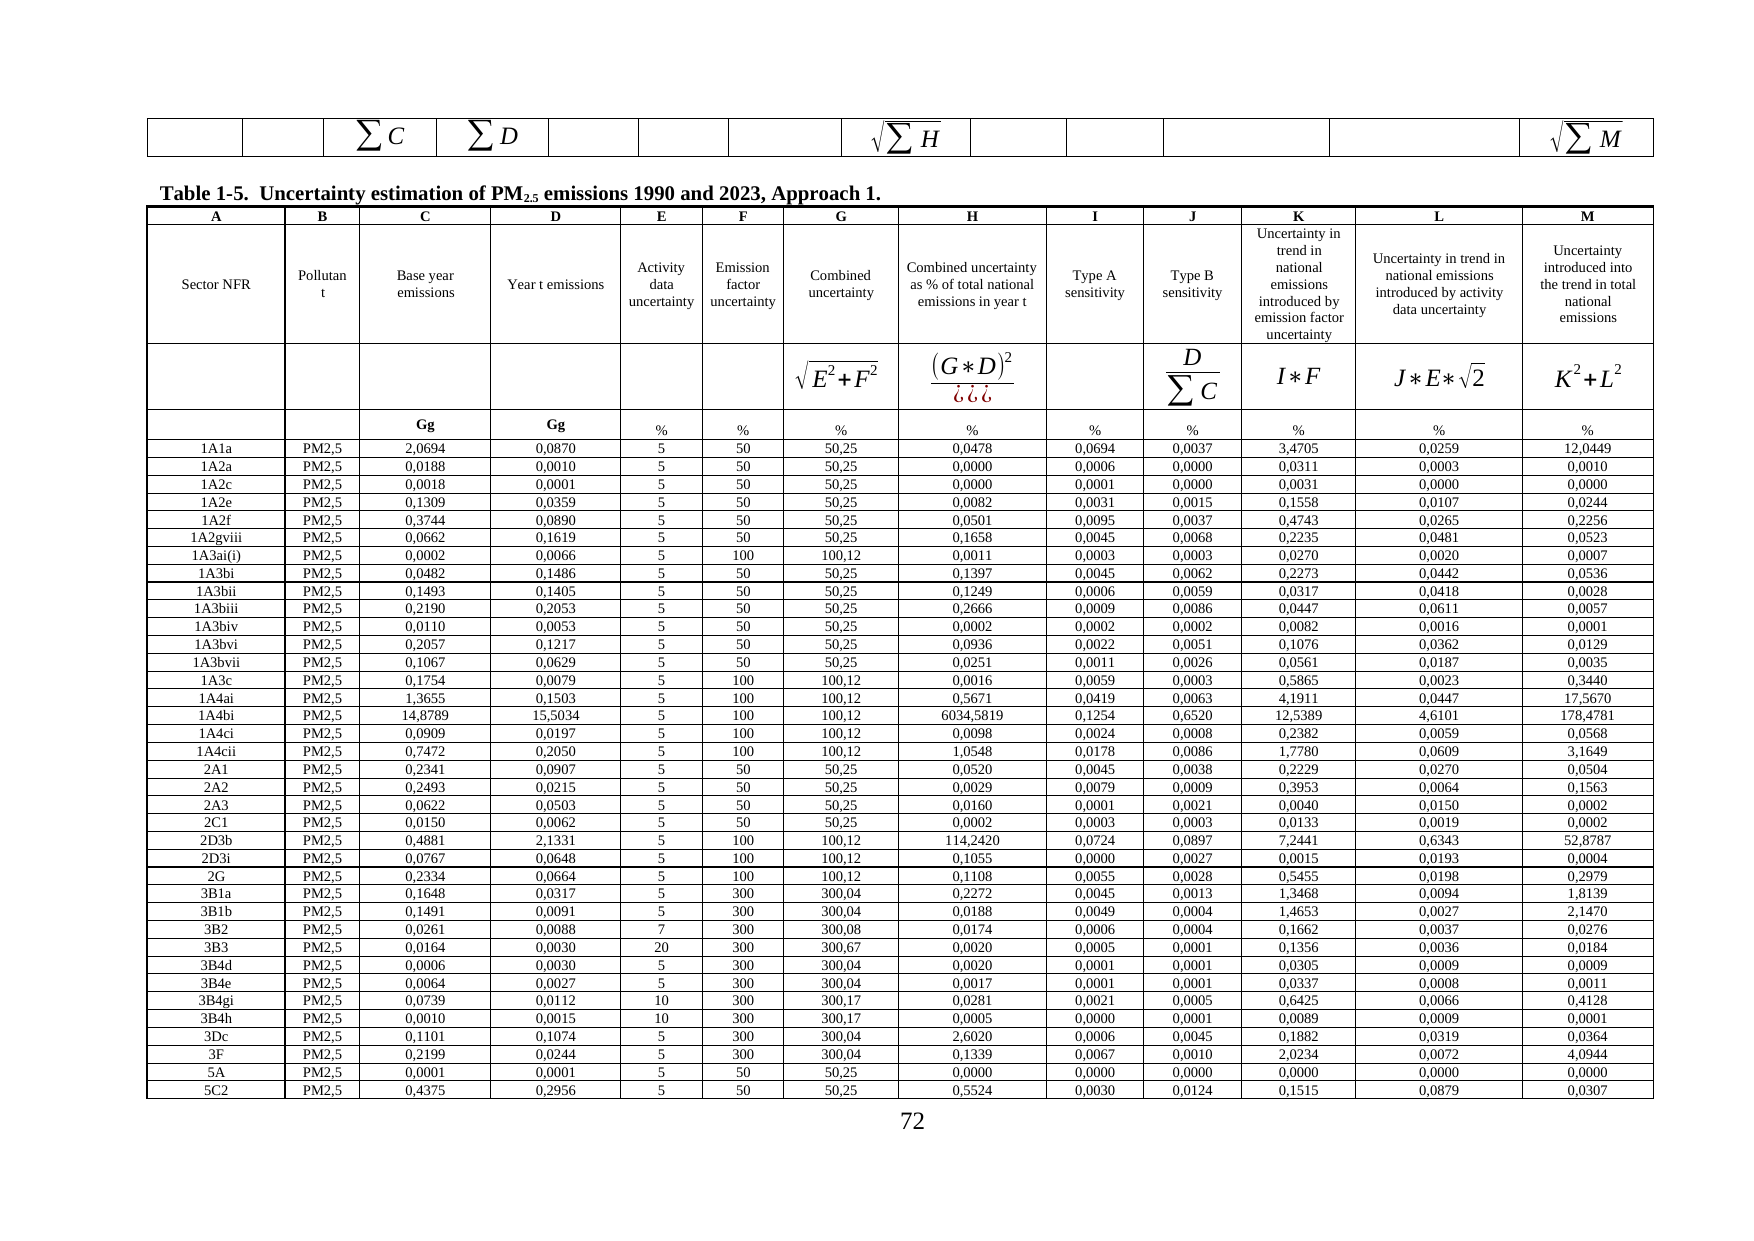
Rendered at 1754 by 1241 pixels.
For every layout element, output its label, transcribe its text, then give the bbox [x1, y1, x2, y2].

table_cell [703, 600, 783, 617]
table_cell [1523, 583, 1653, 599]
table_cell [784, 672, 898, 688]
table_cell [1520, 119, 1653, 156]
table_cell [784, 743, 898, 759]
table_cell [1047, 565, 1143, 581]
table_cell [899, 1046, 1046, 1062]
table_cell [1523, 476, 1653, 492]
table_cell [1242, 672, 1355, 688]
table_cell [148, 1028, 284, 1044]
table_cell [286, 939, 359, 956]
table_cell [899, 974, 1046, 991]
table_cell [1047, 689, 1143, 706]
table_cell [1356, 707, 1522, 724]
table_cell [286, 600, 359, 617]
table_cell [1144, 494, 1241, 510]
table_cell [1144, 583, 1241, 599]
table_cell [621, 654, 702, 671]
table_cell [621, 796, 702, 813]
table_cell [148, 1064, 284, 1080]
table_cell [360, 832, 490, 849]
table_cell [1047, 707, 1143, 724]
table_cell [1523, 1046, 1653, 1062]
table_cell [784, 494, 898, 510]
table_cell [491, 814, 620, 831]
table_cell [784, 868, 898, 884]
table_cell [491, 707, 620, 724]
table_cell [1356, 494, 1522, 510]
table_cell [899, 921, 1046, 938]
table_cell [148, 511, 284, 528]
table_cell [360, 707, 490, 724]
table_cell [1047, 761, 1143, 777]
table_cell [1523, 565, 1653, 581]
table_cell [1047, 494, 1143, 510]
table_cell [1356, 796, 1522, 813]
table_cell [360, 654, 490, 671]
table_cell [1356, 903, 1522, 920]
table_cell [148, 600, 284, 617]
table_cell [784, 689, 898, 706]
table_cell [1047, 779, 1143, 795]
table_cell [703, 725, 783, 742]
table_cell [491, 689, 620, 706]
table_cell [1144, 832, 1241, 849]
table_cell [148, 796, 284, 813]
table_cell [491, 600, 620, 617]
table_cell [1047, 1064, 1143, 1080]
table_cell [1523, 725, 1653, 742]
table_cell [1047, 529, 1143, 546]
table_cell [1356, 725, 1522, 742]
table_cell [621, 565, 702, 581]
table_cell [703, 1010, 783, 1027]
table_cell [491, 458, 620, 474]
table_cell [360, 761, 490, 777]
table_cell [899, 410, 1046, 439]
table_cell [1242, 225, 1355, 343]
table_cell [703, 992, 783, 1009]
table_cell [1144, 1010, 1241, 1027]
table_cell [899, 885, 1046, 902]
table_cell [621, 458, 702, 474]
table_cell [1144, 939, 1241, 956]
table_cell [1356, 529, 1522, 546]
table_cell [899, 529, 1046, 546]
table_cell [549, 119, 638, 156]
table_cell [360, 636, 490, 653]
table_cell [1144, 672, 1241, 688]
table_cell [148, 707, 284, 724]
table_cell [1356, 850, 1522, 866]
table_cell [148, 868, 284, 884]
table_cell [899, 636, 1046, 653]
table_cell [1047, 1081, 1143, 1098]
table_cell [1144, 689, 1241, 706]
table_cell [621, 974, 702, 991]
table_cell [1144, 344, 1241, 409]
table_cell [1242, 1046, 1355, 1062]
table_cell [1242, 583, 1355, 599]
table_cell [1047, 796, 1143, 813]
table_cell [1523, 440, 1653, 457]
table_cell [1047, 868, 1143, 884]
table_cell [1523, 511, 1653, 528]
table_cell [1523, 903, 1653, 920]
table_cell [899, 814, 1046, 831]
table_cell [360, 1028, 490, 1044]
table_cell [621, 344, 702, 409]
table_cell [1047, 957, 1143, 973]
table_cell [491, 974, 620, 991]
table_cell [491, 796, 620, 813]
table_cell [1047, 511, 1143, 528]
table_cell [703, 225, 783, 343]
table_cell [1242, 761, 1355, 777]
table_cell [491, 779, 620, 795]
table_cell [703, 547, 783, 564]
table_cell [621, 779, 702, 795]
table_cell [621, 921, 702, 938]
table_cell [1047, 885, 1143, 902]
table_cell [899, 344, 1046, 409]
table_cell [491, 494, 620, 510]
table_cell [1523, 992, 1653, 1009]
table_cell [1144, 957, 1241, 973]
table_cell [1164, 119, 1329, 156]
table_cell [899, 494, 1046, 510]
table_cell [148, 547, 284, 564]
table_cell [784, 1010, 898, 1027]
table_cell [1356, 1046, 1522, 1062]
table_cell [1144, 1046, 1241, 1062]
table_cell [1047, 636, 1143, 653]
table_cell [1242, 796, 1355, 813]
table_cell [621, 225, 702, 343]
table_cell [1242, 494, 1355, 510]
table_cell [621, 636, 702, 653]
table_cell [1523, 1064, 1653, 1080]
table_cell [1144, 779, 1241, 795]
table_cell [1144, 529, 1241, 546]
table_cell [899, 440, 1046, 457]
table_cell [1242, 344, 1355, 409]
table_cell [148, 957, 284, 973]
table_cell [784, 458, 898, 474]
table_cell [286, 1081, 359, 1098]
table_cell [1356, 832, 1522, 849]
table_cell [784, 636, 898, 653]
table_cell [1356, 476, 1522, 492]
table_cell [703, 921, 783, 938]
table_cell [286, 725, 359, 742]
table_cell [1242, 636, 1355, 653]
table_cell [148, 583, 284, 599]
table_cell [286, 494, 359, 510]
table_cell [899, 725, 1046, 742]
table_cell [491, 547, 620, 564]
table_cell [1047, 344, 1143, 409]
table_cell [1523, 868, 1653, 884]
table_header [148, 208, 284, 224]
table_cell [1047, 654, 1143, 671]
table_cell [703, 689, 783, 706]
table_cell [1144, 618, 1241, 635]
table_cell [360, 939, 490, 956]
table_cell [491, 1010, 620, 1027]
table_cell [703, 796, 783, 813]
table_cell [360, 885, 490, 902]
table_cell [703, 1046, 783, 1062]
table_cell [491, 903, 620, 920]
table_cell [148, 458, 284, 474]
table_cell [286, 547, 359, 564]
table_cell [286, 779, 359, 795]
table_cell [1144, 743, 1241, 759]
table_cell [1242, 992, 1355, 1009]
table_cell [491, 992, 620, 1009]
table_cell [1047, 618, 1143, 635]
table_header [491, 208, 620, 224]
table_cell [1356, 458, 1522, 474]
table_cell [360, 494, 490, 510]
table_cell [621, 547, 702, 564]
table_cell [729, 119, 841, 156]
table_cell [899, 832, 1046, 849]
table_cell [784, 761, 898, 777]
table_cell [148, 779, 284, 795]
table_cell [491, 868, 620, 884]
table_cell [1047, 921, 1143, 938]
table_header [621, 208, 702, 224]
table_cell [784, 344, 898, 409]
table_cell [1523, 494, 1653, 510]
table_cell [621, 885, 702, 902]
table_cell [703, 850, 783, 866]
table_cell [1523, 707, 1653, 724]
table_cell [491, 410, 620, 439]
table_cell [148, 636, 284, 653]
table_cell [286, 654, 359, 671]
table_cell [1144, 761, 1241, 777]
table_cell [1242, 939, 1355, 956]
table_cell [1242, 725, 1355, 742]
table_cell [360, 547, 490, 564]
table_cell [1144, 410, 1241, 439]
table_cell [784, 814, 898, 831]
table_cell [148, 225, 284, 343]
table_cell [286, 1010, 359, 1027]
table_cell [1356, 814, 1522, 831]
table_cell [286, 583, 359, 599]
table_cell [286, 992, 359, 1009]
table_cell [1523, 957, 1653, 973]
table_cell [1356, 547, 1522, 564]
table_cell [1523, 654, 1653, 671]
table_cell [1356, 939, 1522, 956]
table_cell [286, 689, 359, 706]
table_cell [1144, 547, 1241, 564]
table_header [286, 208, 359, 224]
text Table 1-5. Uncertainty estimation of PM2.5 emissions 1990 and 2023, Approach 1. [159, 181, 1665, 205]
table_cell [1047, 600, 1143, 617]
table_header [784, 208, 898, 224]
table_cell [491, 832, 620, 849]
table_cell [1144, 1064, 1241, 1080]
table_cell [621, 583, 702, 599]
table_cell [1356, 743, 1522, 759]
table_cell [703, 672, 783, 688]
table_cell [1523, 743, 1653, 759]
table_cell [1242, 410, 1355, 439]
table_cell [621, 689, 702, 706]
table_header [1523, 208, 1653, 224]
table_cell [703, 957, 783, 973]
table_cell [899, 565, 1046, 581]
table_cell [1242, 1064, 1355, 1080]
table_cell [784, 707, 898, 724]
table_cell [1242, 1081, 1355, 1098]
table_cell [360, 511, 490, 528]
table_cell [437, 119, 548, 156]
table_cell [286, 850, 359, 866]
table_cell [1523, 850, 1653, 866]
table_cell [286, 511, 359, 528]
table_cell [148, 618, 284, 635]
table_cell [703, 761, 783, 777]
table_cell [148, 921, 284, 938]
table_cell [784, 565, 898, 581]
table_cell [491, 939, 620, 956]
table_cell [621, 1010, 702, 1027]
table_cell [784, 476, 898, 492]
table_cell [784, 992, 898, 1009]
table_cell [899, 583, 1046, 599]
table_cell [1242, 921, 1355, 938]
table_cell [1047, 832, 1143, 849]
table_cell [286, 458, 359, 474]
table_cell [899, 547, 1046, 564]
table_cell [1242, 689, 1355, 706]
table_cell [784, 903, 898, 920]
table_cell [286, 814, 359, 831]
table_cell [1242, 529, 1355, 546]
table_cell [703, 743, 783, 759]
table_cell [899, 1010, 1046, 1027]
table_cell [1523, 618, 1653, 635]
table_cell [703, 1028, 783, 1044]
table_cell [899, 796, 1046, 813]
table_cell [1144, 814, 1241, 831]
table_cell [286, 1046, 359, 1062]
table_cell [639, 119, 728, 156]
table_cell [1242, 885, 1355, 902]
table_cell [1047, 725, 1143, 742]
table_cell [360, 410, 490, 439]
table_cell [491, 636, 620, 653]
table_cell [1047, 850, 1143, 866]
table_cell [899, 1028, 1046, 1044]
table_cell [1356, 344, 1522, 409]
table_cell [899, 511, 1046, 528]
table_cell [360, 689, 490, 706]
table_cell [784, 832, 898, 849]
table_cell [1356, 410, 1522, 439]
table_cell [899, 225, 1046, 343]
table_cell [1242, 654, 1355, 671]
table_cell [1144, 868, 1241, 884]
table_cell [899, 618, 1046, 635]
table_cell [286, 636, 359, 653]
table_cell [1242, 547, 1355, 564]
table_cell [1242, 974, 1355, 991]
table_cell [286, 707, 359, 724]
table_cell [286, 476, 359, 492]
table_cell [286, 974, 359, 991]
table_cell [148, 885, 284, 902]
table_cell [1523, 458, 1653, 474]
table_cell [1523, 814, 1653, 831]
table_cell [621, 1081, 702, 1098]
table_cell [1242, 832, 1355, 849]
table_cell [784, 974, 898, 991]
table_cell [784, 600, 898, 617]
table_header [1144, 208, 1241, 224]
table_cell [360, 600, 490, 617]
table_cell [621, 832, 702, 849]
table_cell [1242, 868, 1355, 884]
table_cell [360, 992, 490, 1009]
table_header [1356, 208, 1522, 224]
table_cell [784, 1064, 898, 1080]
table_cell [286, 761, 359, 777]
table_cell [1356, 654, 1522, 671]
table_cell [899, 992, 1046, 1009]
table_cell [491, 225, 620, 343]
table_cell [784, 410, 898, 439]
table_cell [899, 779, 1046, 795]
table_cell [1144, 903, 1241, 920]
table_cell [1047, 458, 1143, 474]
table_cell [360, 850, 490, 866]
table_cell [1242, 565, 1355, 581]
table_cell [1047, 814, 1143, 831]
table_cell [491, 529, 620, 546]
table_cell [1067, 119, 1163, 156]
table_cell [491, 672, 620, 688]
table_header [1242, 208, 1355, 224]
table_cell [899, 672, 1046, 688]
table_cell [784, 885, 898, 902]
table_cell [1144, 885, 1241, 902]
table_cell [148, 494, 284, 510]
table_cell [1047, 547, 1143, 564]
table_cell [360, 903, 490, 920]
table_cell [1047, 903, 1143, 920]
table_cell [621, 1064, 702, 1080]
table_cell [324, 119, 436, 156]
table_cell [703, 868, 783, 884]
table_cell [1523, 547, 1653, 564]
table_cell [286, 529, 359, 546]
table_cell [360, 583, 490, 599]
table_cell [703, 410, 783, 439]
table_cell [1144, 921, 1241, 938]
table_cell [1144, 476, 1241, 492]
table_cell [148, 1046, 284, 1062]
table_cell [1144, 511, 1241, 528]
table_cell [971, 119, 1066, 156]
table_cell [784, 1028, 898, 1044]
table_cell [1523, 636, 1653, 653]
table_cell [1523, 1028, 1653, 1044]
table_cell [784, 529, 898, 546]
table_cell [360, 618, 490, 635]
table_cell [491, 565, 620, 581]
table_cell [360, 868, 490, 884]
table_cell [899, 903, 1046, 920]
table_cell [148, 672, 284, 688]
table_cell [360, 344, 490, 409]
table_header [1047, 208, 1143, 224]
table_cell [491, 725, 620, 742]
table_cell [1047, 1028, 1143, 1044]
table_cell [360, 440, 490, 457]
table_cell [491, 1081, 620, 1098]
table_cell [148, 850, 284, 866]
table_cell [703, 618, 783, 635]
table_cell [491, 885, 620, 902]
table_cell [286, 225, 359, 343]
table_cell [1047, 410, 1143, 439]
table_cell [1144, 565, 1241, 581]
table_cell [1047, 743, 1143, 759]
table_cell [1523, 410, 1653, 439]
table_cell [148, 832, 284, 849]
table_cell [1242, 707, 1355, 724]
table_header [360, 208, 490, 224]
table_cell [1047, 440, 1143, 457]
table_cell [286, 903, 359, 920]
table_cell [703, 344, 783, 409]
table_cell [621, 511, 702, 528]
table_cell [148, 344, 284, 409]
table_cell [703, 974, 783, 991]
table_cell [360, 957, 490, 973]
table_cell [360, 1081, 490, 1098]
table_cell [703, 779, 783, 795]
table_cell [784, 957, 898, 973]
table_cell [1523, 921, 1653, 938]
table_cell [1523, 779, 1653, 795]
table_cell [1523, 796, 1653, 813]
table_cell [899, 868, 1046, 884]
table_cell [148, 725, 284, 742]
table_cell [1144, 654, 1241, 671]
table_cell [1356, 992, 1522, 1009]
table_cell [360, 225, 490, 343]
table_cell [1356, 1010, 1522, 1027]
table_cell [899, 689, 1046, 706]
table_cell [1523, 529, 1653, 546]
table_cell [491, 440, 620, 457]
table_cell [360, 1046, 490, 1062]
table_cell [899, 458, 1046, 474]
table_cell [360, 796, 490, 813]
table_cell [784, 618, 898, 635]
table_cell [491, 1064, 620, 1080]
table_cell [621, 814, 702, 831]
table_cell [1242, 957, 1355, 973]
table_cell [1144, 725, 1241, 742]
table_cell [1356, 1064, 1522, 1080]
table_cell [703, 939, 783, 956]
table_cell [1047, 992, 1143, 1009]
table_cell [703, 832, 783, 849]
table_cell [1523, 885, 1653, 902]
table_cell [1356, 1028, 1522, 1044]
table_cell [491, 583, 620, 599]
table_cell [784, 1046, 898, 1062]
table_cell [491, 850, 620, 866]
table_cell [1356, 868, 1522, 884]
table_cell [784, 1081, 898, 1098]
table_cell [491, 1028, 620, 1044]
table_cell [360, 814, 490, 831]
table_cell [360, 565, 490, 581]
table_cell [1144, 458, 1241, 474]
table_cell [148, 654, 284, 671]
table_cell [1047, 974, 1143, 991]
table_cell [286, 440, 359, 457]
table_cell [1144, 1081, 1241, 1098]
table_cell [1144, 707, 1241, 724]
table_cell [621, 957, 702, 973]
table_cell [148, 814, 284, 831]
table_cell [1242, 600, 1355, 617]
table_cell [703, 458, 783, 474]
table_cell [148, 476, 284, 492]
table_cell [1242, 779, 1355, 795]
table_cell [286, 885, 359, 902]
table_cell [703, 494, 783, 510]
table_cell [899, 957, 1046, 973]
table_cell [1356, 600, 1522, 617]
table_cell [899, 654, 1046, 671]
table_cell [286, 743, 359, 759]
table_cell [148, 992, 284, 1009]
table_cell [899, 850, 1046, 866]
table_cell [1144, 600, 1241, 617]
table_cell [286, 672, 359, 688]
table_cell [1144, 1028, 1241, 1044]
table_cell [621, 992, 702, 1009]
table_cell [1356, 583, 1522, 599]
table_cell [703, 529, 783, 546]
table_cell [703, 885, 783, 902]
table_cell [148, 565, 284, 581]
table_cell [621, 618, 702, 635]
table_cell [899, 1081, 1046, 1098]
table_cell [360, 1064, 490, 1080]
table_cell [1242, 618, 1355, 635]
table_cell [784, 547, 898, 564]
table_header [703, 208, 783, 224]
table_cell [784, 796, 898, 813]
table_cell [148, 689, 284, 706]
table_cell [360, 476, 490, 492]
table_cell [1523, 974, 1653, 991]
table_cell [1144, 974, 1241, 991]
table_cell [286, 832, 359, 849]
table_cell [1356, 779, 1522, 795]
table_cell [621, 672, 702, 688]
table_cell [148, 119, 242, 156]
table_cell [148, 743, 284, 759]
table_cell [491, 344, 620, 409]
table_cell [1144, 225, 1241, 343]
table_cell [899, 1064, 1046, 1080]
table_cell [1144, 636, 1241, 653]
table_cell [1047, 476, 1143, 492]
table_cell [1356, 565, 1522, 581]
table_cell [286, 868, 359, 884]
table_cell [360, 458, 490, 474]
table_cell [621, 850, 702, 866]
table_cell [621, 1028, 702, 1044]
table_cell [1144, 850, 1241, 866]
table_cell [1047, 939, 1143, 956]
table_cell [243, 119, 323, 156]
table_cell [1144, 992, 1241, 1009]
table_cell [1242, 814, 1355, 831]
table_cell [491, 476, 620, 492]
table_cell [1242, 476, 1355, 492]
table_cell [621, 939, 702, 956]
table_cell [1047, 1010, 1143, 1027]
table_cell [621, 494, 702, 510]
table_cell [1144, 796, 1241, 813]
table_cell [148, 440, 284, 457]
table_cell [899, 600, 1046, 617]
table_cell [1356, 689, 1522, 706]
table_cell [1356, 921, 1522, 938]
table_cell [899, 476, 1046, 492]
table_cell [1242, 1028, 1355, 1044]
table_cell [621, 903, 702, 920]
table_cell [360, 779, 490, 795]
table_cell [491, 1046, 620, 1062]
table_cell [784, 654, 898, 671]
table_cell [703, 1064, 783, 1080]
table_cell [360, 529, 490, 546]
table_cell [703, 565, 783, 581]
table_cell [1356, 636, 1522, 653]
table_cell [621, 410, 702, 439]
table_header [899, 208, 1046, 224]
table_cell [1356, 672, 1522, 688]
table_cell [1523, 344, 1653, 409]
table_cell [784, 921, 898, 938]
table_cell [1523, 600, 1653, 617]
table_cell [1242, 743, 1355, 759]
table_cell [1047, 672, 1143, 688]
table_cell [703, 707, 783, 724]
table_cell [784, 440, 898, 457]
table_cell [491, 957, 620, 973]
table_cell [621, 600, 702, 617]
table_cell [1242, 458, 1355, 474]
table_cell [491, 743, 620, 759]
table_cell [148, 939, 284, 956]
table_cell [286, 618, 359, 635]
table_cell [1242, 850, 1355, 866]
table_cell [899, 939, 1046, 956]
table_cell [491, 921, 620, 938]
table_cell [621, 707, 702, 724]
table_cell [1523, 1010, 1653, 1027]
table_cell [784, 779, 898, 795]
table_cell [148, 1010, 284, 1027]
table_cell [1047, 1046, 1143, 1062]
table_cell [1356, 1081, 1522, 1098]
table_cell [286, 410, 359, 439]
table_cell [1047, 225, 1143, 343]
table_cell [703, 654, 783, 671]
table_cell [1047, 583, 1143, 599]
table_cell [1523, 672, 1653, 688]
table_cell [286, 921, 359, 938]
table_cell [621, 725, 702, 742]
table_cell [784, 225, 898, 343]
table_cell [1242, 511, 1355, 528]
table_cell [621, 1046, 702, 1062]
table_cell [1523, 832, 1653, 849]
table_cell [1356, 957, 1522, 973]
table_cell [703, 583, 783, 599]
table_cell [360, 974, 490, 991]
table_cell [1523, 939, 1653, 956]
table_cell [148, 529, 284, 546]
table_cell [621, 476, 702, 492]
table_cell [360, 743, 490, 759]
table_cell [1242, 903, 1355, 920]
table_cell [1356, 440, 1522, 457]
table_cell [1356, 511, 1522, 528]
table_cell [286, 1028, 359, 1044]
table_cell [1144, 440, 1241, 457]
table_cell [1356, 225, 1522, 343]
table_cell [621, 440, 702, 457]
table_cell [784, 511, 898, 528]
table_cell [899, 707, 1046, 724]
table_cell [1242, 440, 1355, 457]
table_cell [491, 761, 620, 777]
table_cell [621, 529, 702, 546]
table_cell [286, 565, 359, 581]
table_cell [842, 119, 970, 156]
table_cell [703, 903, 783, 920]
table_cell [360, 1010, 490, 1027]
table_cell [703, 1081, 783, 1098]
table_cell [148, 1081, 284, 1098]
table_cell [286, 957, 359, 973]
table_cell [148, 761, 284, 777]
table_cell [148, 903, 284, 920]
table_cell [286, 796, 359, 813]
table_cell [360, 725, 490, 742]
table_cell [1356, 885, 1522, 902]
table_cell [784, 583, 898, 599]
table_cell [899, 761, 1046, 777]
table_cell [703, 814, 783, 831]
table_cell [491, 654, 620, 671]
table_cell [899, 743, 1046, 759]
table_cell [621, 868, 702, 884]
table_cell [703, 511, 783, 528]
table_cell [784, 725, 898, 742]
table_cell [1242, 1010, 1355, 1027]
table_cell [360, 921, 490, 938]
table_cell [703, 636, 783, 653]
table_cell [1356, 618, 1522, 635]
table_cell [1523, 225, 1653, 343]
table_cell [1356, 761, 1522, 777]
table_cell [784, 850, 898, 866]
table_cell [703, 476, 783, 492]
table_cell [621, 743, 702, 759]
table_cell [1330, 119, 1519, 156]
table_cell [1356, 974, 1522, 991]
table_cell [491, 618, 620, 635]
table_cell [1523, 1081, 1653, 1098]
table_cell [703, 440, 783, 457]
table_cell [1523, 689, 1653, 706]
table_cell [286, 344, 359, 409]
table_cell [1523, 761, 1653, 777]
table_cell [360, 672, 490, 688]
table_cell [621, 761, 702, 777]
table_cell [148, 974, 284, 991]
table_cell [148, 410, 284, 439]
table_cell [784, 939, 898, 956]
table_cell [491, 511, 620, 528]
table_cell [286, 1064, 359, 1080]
